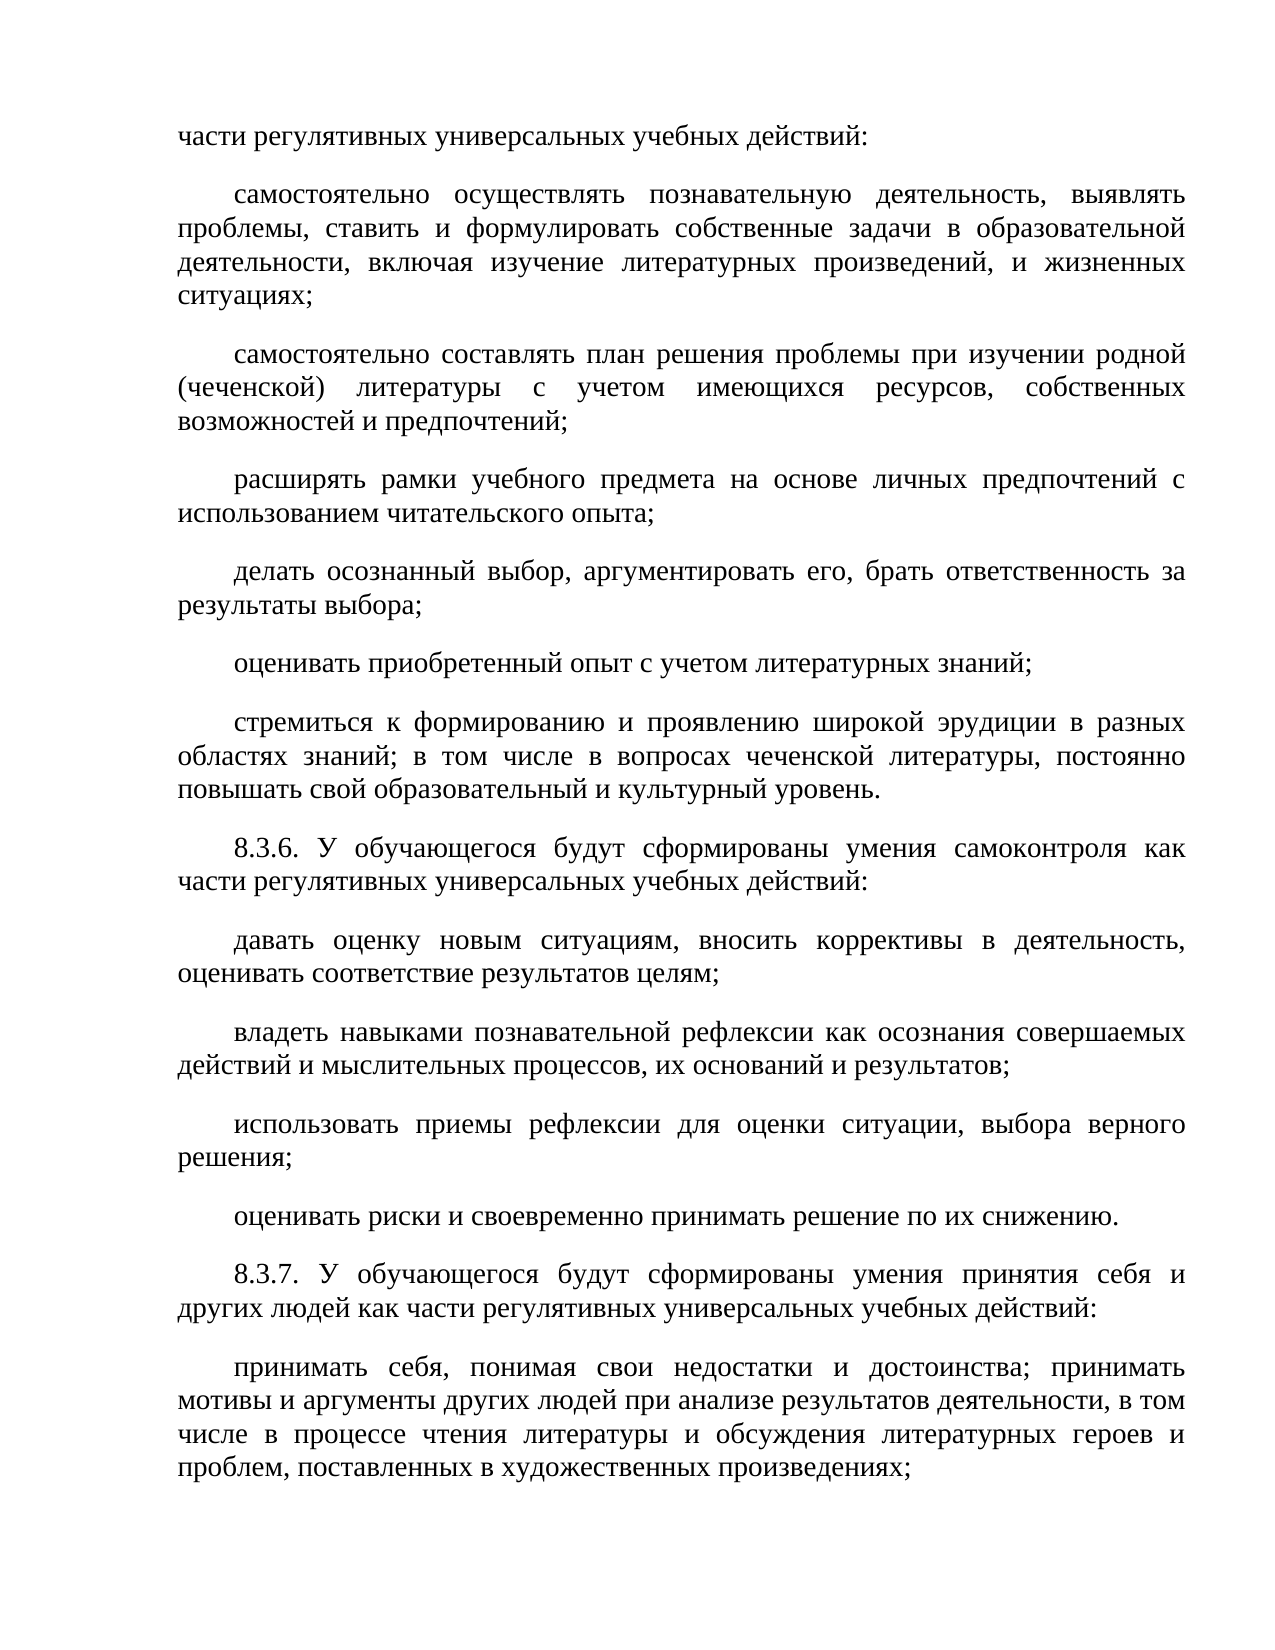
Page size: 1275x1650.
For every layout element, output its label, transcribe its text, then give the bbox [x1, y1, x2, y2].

text оценивать приобретенный опыт с учетом литературных знаний; [177, 646, 1186, 679]
text самостоятельно составлять план решения проблемы при изучении родной (чеченской) литературы с учетом имеющихся ресурсов, собственных возможностей и предпочтений; [177, 336, 1186, 436]
text оценивать риски и своевременно принимать решение по их снижению. [177, 1198, 1186, 1232]
text давать оценку новым ситуациям, вносить коррективы в деятельность, оценивать соответствие результатов целям; [177, 922, 1186, 989]
text владеть навыками познавательной рефлексии как осознания совершаемых действий и мыслительных процессов, их оснований и результатов; [177, 1014, 1186, 1081]
text принимать себя, понимая свои недостатки и достоинства; принимать мотивы и аргументы других людей при анализе результатов деятельности, в том числе в процессе чтения литературы и обсуждения литературных героев и проблем, поставленных в художественных произведениях; [177, 1349, 1186, 1483]
text использовать приемы рефлексии для оценки ситуации, выбора верного решения; [177, 1106, 1186, 1173]
text делать осознанный выбор, аргументировать его, брать ответственность за результаты выбора; [177, 553, 1186, 621]
text 8.3.6. У обучающегося будут сформированы умения самоконтроля как части регулятивных универсальных учебных действий: [177, 830, 1186, 897]
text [177, 118, 1186, 152]
text самостоятельно осуществлять познавательную деятельность, выявлять проблемы, ставить и формулировать собственные задачи в образовательной деятельности, включая изучение литературных произведений, и жизненных ситуациях; [177, 177, 1186, 311]
text расширять рамки учебного предмета на основе личных предпочтений с использованием читательского опыта; [177, 461, 1186, 528]
text 8.3.7. У обучающегося будут сформированы умения принятия себя и других людей как части регулятивных универсальных учебных действий: [177, 1257, 1186, 1324]
text стремиться к формированию и проявлению широкой эрудиции в разных областях знаний; в том числе в вопросах чеченской литературы, постоянно повышать свой образовательный и культурный уровень. [177, 704, 1186, 805]
